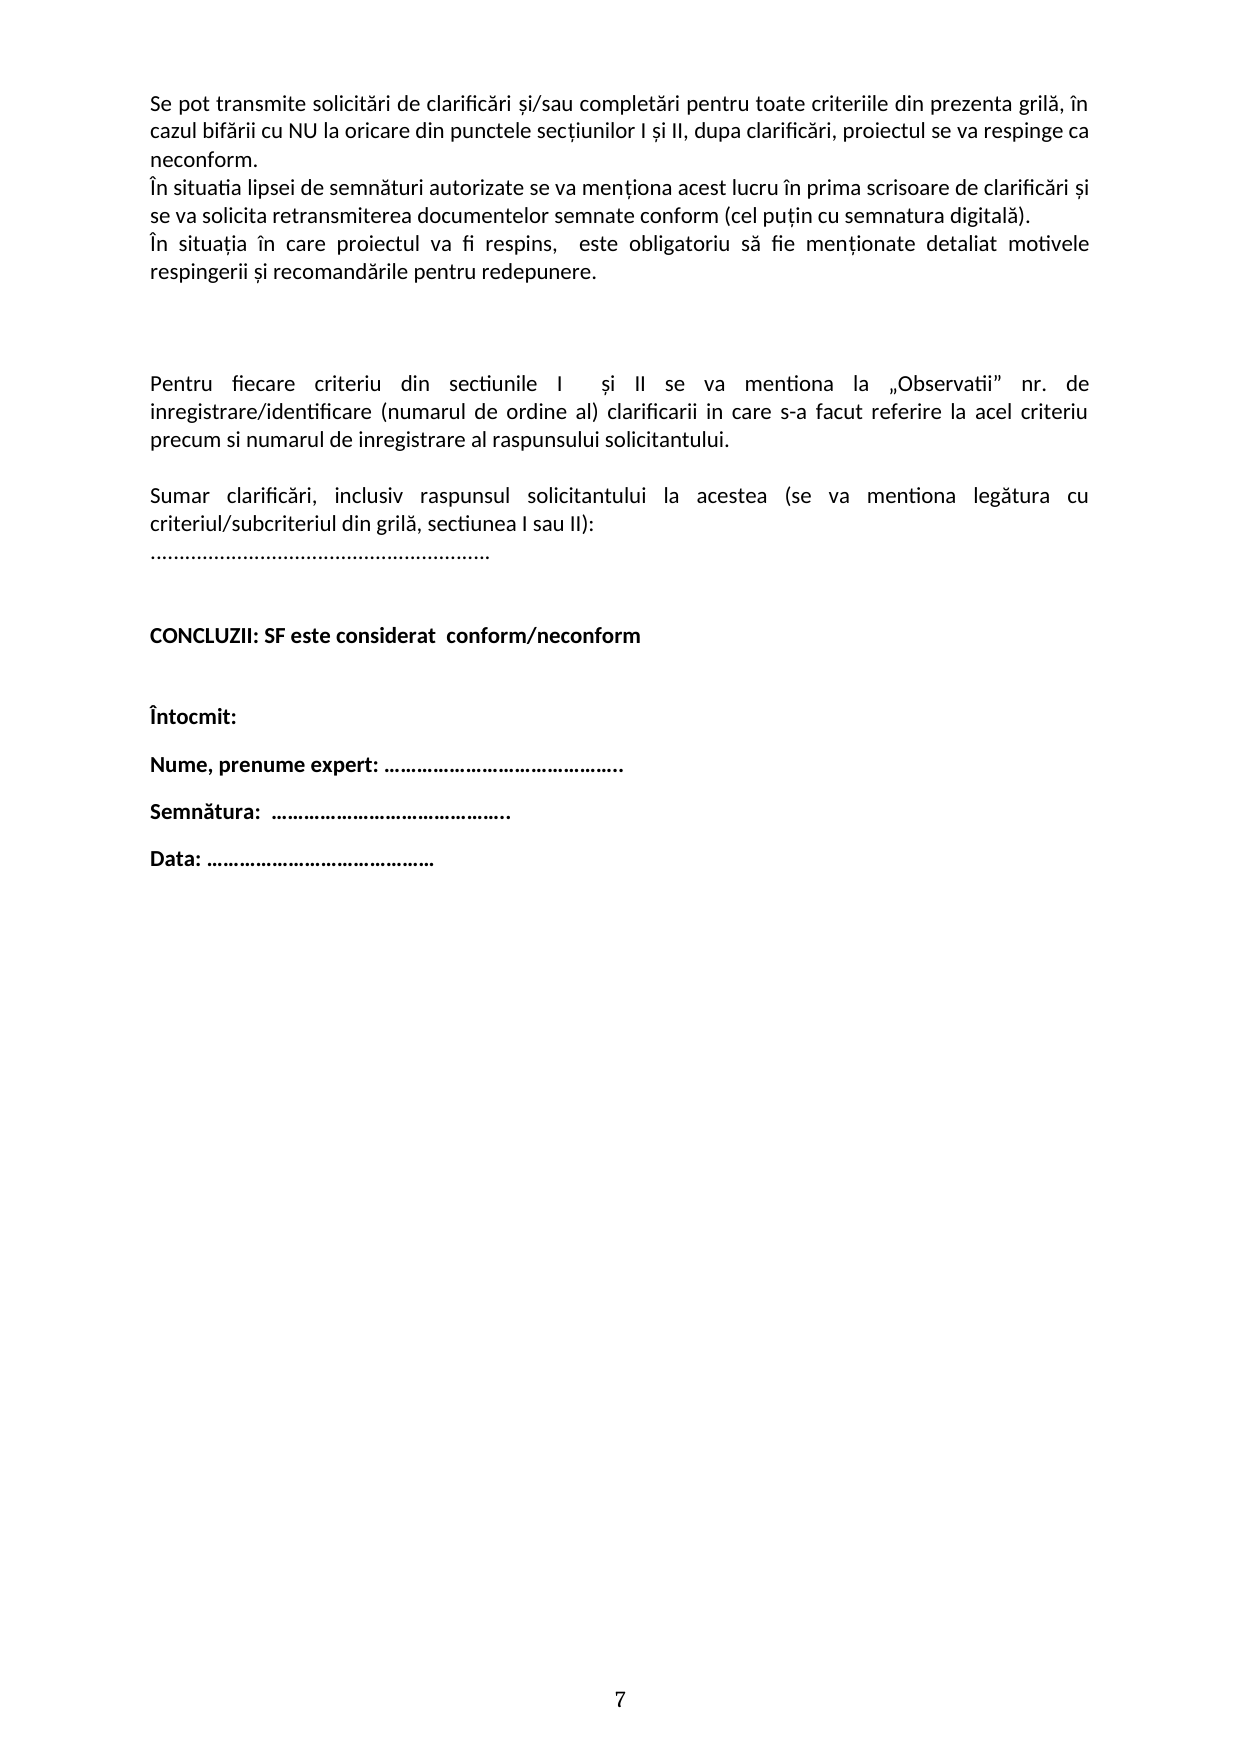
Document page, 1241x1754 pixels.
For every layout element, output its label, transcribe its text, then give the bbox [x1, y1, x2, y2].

text Data: …………………………………… [150, 844, 1090, 872]
text Sumar clarificări, inclusiv raspunsul solicitantului la acestea (se va mentiona legătura cu criteriul/subcriteriul din grilă, sectiunea I sau II): [150, 481, 1090, 537]
text ........................................................... [150, 537, 1090, 565]
text Nume, prenume expert: …………………………………….. [150, 750, 1090, 778]
text Semnătura: …………………………………….. [150, 797, 1090, 825]
text În situatia lipsei de semnături autorizate se va menționa acest lucru în prima scrisoare de clarificări și se va solicita retransmiterea documentelor semnate conform (cel puțin cu semnatura digitală). [150, 173, 1090, 229]
text Pentru fiecare criteriu din sectiunile I și II se va mentiona la „Observatii” nr. de inregistrare/identificare (numarul de ordine al) clarificarii in care s-a facut referire la acel criteriu precum si numarul de inregistrare al raspunsului solicitantului. [150, 369, 1090, 453]
text În situația în care proiectul va fi respins, este obligatoriu să fie menționate detaliat motivele respingerii și recomandările pentru redepunere. [150, 229, 1090, 285]
text CONCLUZII: SF este considerat conform/neconform [150, 621, 1090, 649]
text Întocmit: [150, 702, 1090, 731]
text Se pot transmite solicitări de clarificări și/sau completări pentru toate criteriile din prezenta grilă, în cazul bifării cu NU la oricare din punctele secțiunilor I și II, dupa clarificări, proiectul se va respinge ca neconform. [150, 89, 1090, 173]
